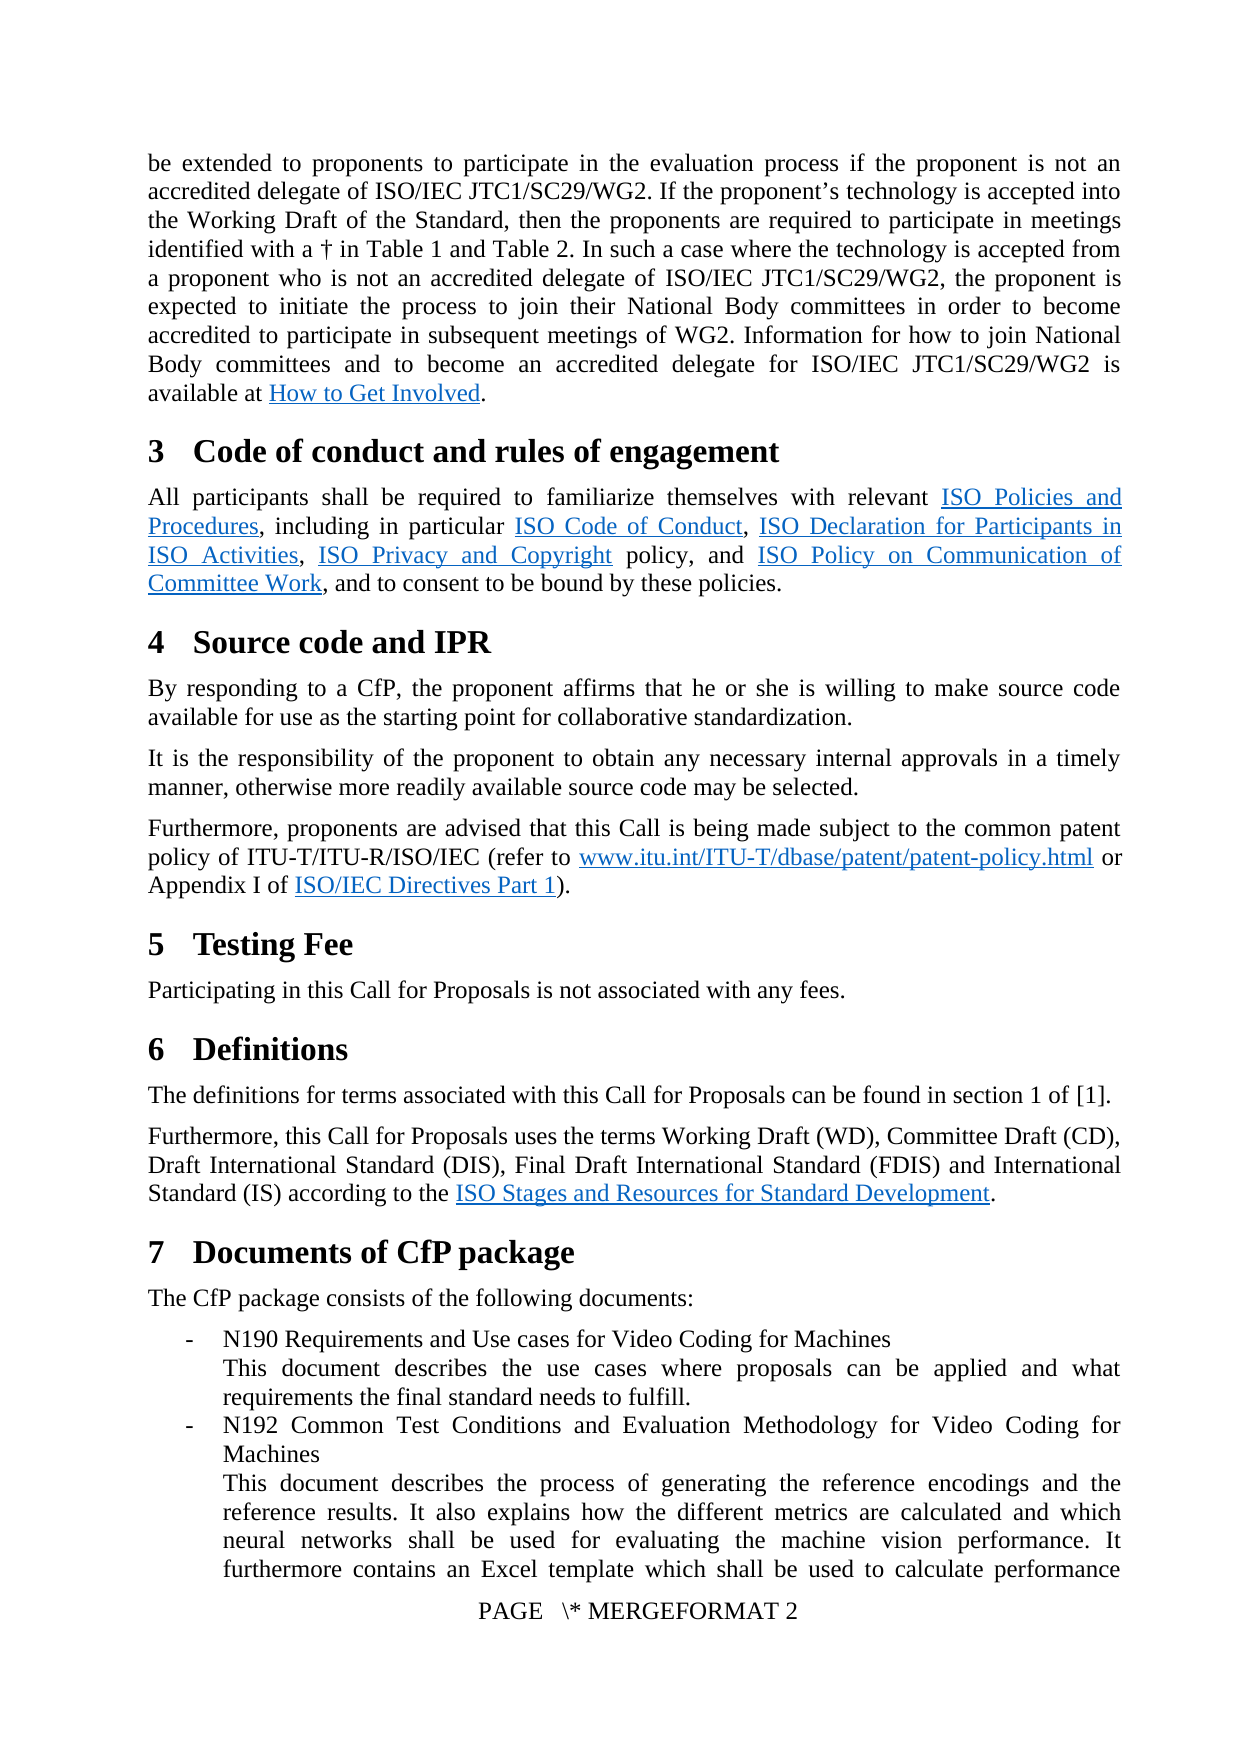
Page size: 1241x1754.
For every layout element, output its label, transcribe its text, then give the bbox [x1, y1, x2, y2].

text The CfP package consists of the following documents: [148, 1283, 1122, 1312]
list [223, 1468, 1122, 1583]
list This document describes the use cases where proposals can be applied and what requirements the final standard needs to fulfill. [223, 1353, 1122, 1411]
text All participants shall be required to familiarize themselves with relevant ISO Policies and Procedures, including in particular ISO Code of Conduct, ISO Declaration for Participants in ISO Activities, ISO Privacy and Copyright policy, and ISO Policy on Communication of Committee Work, and to consent to be bound by these policies. [148, 482, 1122, 597]
text Furthermore, this Call for Proposals uses the terms Working Draft (WD), Committee Draft (CD), Draft International Standard (DIS), Final Draft International Standard (FDIS) and International Standard (IS) according to the ISO Stages and Resources for Standard Development. [148, 1121, 1122, 1207]
subtitle Testing Fee [148, 924, 1122, 963]
text By responding to a CfP, the proponent affirms that he or she is willing to make source code available for use as the starting point for collaborative standardization. [148, 673, 1122, 731]
subtitle Code of conduct and rules of engagement [148, 431, 1122, 470]
subtitle Documents of CfP package [148, 1232, 1122, 1271]
list N192 Common Test Conditions and Evaluation Methodology for Video Coding for Machines [185, 1411, 1122, 1468]
text It is the responsibility of the proponent to obtain any necessary internal approvals in a timely manner, otherwise more readily available source code may be selected. [148, 743, 1122, 801]
subtitle Definitions [148, 1029, 1122, 1067]
list N190 Requirements and Use cases for Video Coding for Machines [185, 1324, 1122, 1353]
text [148, 148, 1122, 406]
text Furthermore, proponents are advised that this Call is being made subject to the common patent policy of ITU-T/ITU-R/ISO/IEC (refer to www.itu.int/ITU-T/dbase/patent/patent-policy.html or Appendix I of ISO/IEC Directives Part 1). [148, 813, 1122, 899]
text The definitions for terms associated with this Call for Proposals can be found in section 1 of [1]. [148, 1080, 1122, 1108]
text Participating in this Call for Proposals is not associated with any fees. [148, 975, 1122, 1004]
subtitle Source code and IPR [148, 622, 1122, 661]
